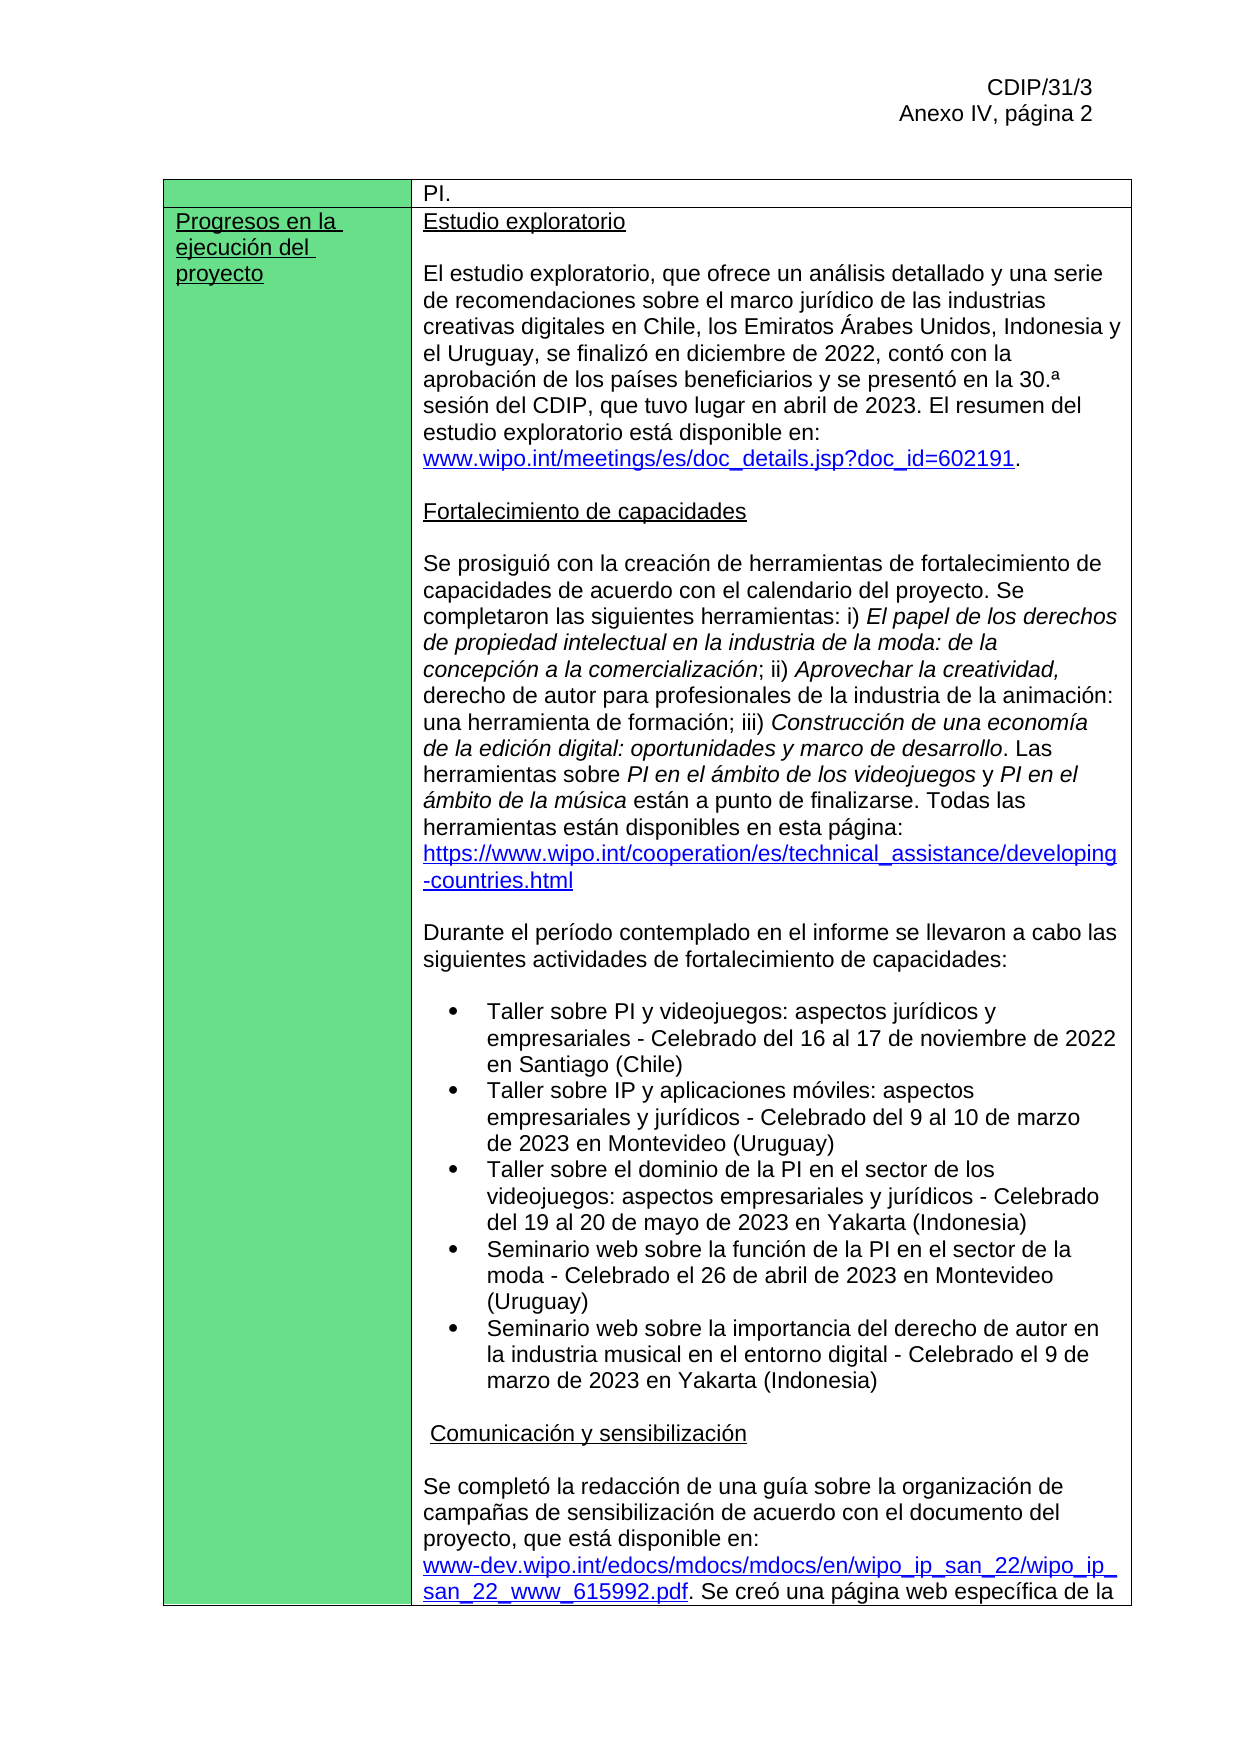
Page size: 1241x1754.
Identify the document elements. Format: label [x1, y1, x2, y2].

table_cell [412, 180, 1131, 207]
table_cell [412, 208, 1131, 1604]
table_cell [164, 180, 411, 207]
table_cell [164, 208, 411, 1604]
